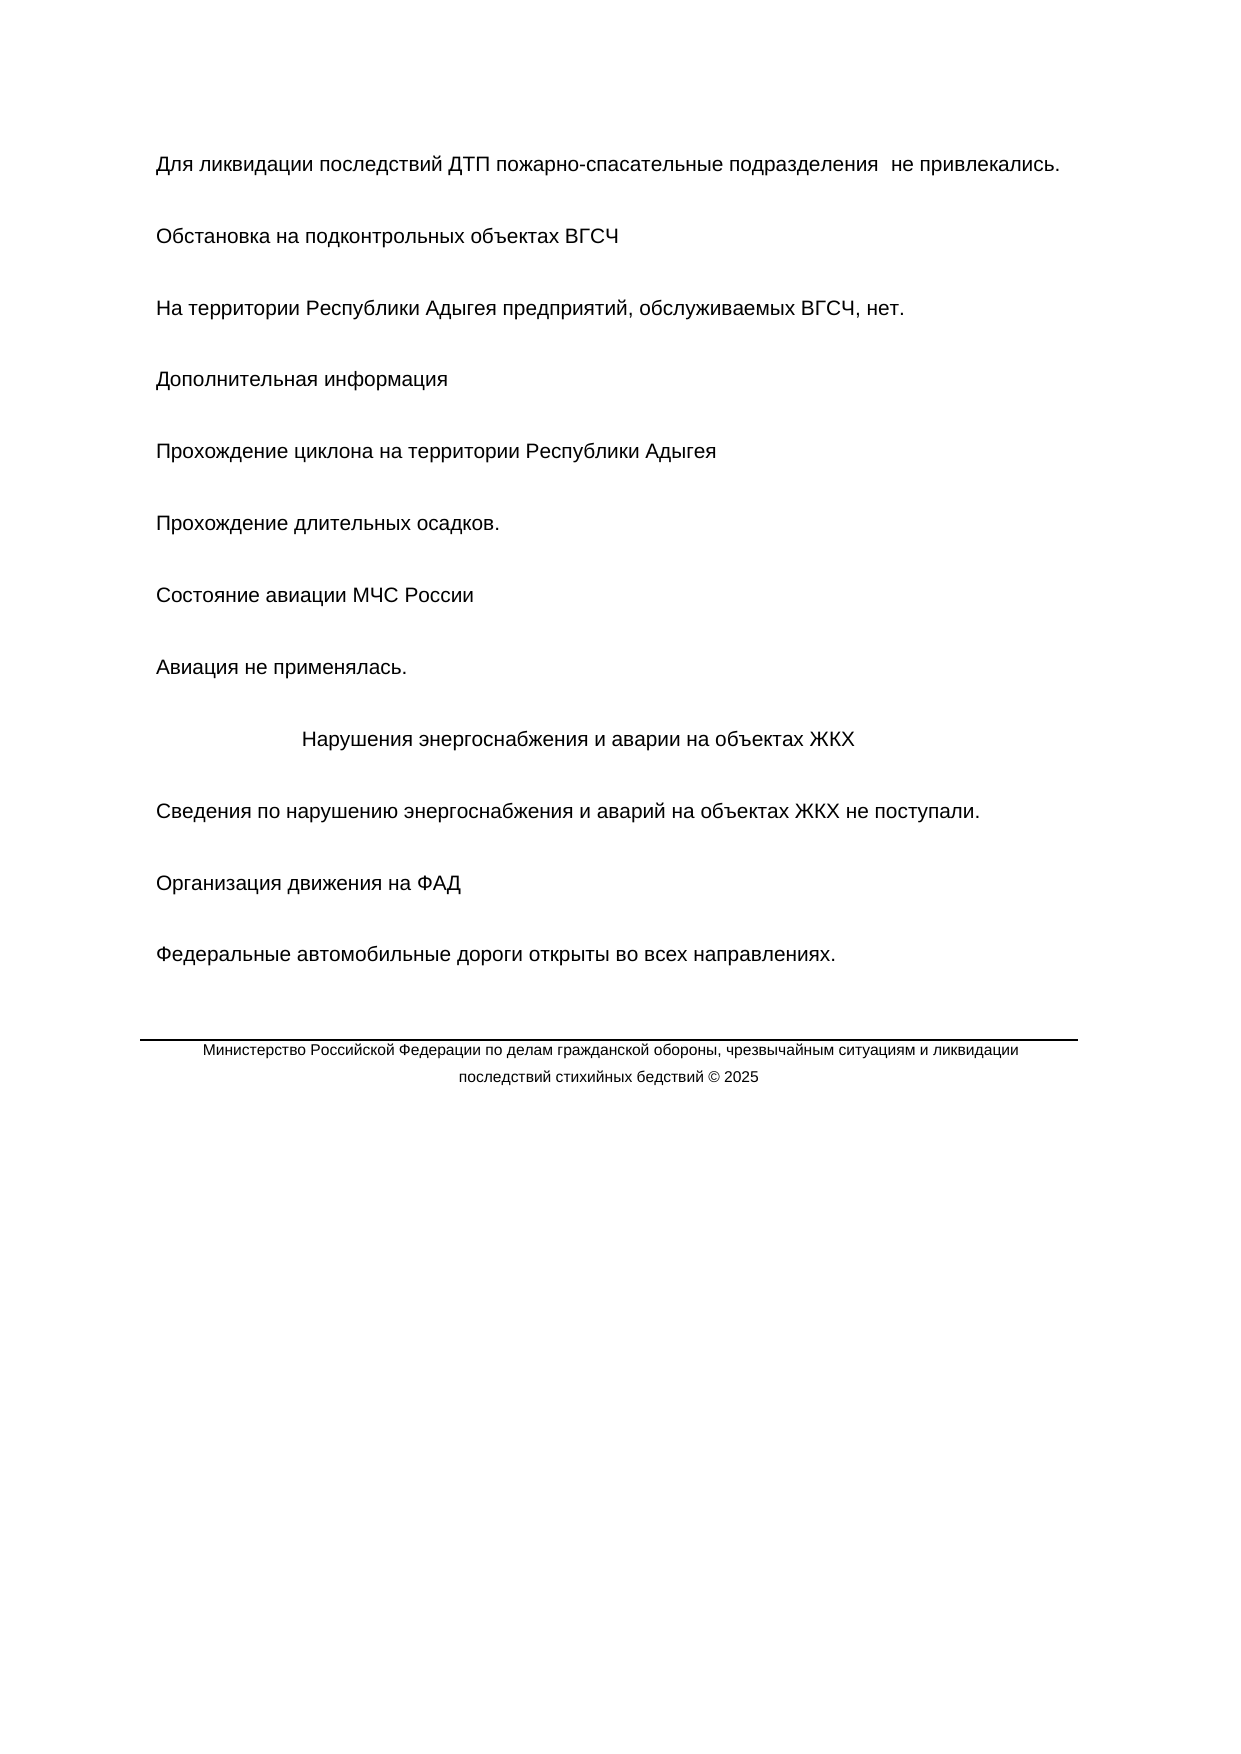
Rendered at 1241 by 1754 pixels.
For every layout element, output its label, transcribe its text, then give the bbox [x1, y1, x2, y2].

table_cell Министерство Российской Федерации по делам гражданской обороны, чрезвычайным ситуациям и ликвидации последствий стихийных бедствий © 2025 [140, 1041, 1078, 1123]
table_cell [140, 150, 1078, 1039]
